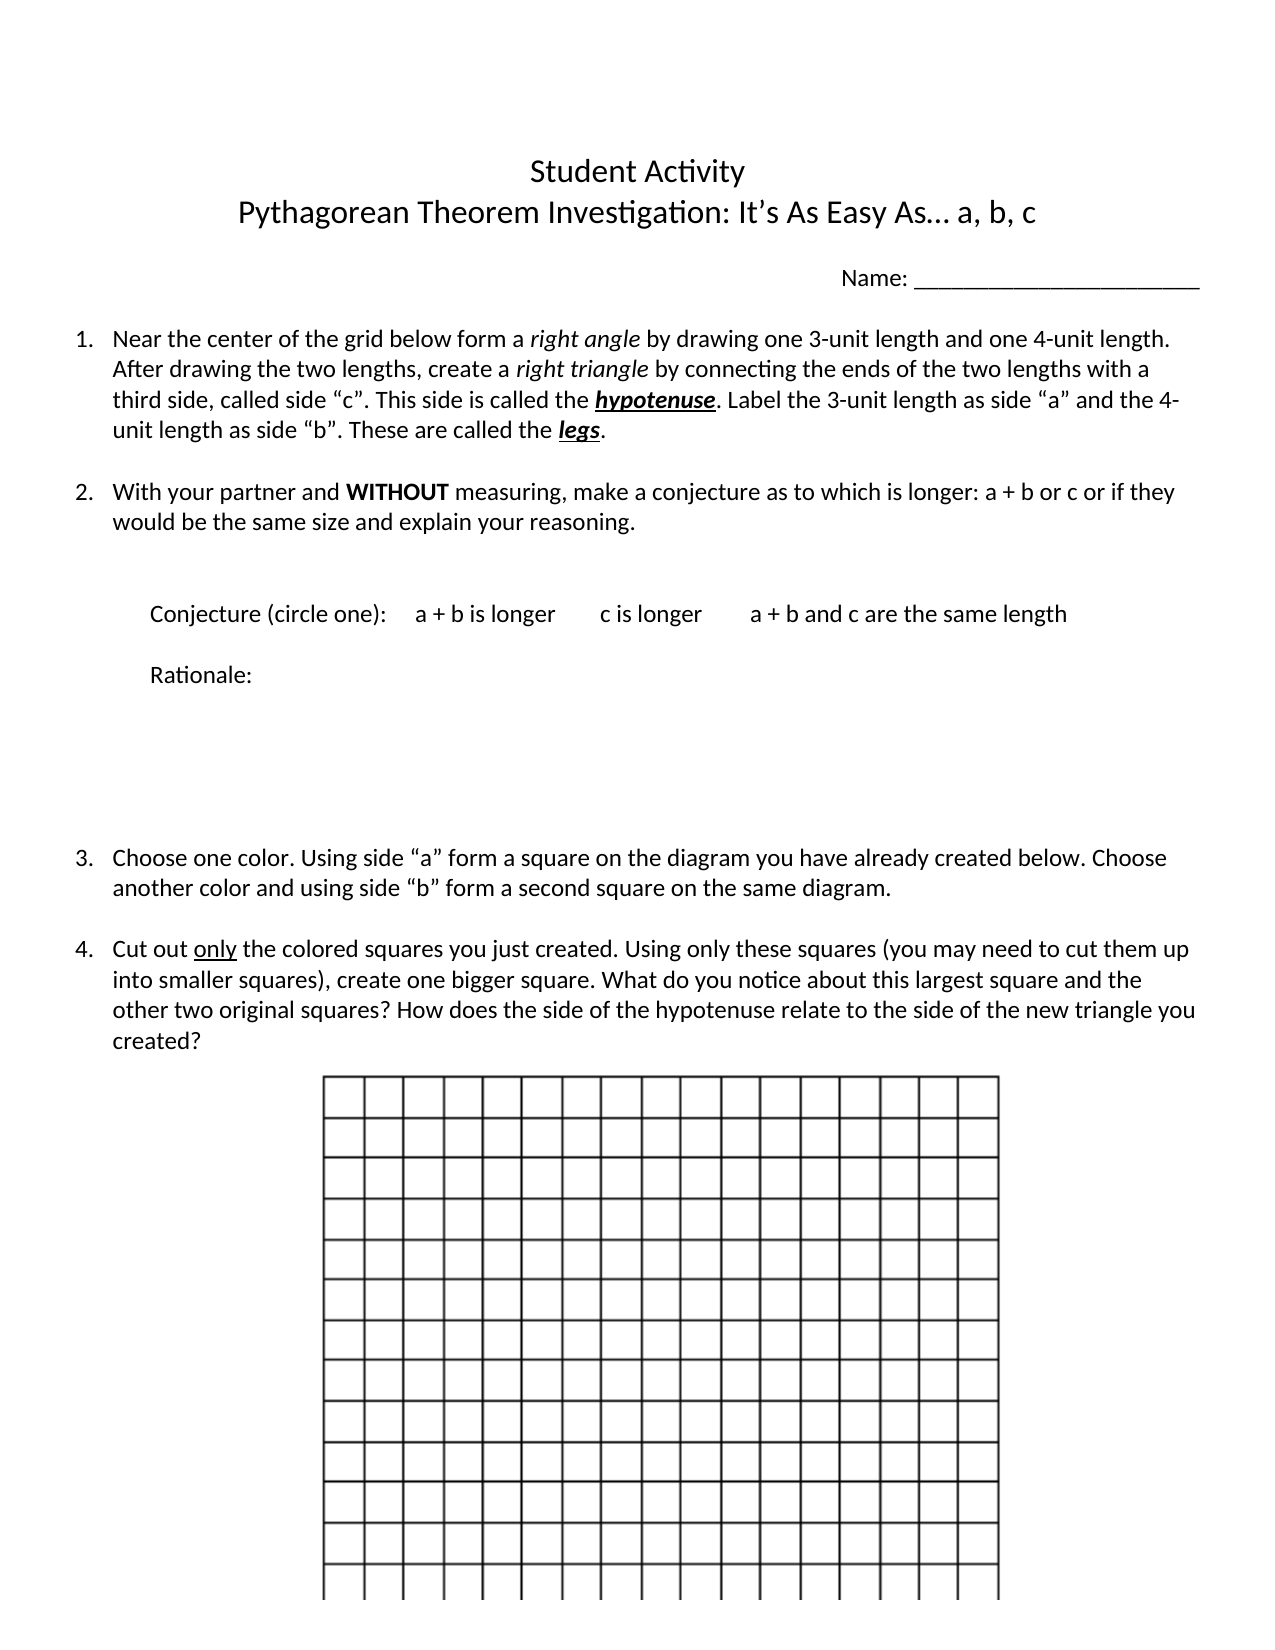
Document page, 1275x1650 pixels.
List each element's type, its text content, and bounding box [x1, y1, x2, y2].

list Near the center of the grid below form a right angle by drawing one 3-unit length and one 4-unit length. After drawing the two lengths, create a right triangle by connecting the ends of the two lengths with a third side, called side “c”. This side is called the hypotenuse. Label the 3-unit length as side “a” and the 4-unit length as side “b”. These are called the legs. [75, 323, 1200, 445]
text Name: _______________________ [75, 262, 1200, 292]
list Choose one color. Using side “a” form a square on the diagram you have already created below. Choose another color and using side “b” form a second square on the same diagram. [75, 842, 1200, 903]
text Student Activity [150, 150, 1125, 191]
text Pythagorean Theorem Investigation: It’s As Easy As… a, b, c [150, 191, 1125, 231]
list With your partner and WITHOUT measuring, make a conjecture as to which is longer: a + b or c or if they would be the same size and explain your reasoning. [75, 476, 1200, 537]
text Rationale: [150, 659, 1200, 689]
list Cut out only the colored squares you just created. Using only these squares (you may need to cut them up into smaller squares), create one bigger square. What do you notice about this largest square and the other two original squares? How does the side of the hypotenuse relate to the side of the new triangle you created? [75, 933, 1200, 1056]
text Conjecture (circle one): a + b is longer c is longer a + b and c are the same length [150, 598, 1200, 628]
